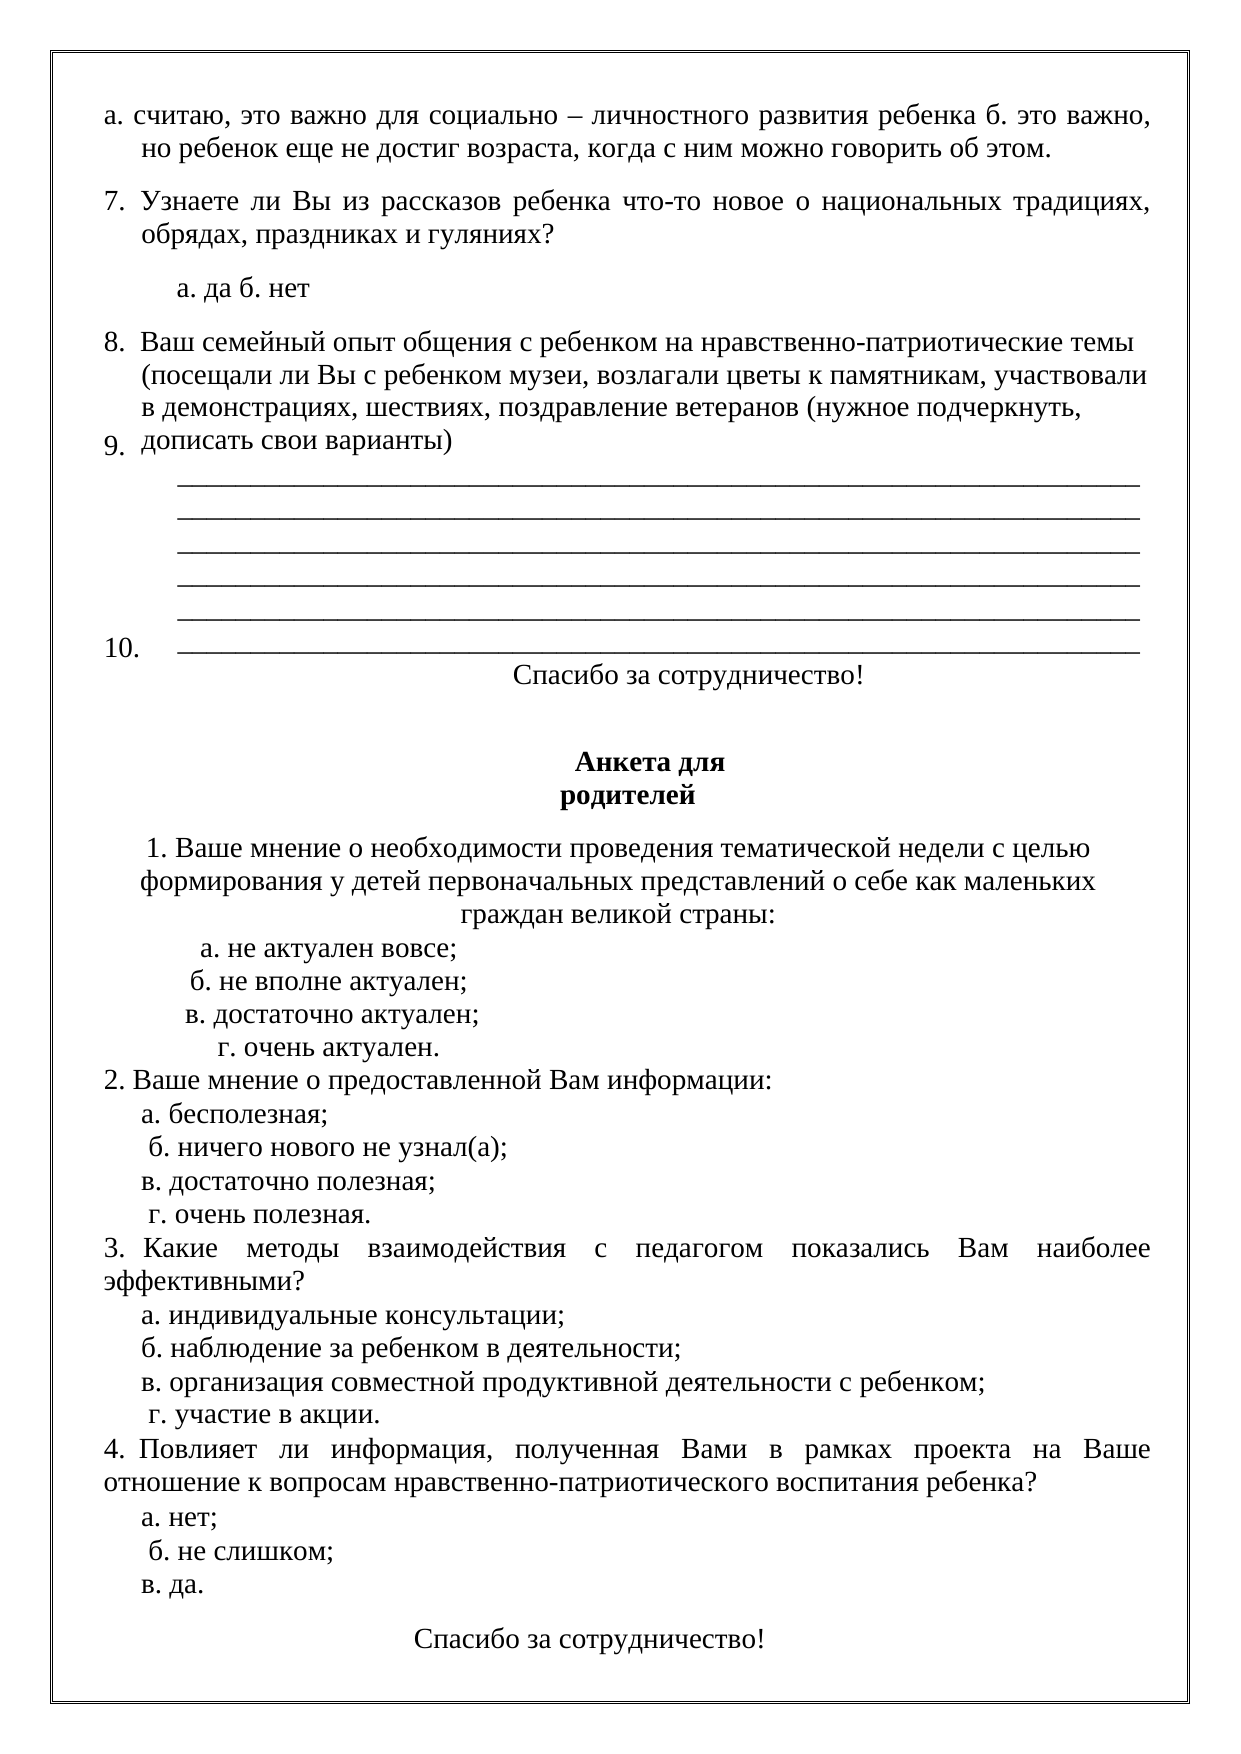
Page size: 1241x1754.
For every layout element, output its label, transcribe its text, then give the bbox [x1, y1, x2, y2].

text а. нет; [141, 1499, 408, 1533]
text в. да. [141, 1567, 408, 1600]
text а. бесполезная; [141, 1098, 581, 1130]
text а. не актуален вовсе; [141, 931, 516, 964]
text в. достаточно актуален; [141, 997, 516, 1030]
list ____________________________________________________________________________________________________________________________________ [177, 590, 1152, 657]
text в. достаточно полезная; [141, 1164, 516, 1197]
text г. очень полезная. [141, 1197, 516, 1229]
text а. индивидуальные консультации; [141, 1298, 762, 1331]
text а. да б. нет [176, 272, 360, 304]
list Ваше мнение о необходимости проведения тематической недели с целью формирования у детей первоначальных представлений о себе как маленьких граждан великой страны: [103, 831, 1133, 930]
list ____________________________________________________________________________________________________________________________________ [177, 523, 1152, 590]
text г. участие в акции. [141, 1398, 1066, 1431]
text б. ничего нового не узнал(а); [141, 1130, 581, 1163]
list Ваше мнение о предоставленной Вам информации: [103, 1063, 1152, 1096]
list Какие методы взаимодействия с педагогом показались Вам наиболее эффективными? [103, 1232, 1152, 1297]
list ____________________________________________________________________________________________________________________________________ [177, 456, 1152, 523]
list Спасибо за сотрудничество! [177, 657, 1152, 691]
list Ваш семейный опыт общения с ребенком на нравственно-патриотические темы (посещали ли Вы с ребенком музеи, возлагали цветы к памятникам, участвовали в демонстрациях, шествиях, поздравление ветеранов (нужное подчеркнуть, дописать свои варианты) [103, 325, 1152, 456]
list Узнаете ли Вы из рассказов ребенка что-то новое о национальных традициях, обрядах, праздниках и гуляниях? [103, 184, 1152, 250]
list Повлияет ли информация, полученная Вами в рамках проекта на Ваше отношение к вопросам нравственно-патриотического воспитания ребенка? [103, 1432, 1152, 1497]
text б. наблюдение за ребенком в деятельности; [141, 1331, 762, 1363]
text а. считаю, это важно для социально – личностного развития ребенка б. это важно, но ребенок еще не достиг возраста, когда с ним можно говорить об этом. [103, 98, 1152, 164]
text Анкета для родителей [501, 745, 754, 810]
text г. очень актуален. [141, 1030, 516, 1063]
text Спасибо за сотрудничество! [414, 1622, 1152, 1655]
text б. не слишком; [141, 1533, 408, 1567]
text в. организация совместной продуктивной деятельности с ребенком; [141, 1366, 1066, 1398]
text б. не вполне актуален; [141, 964, 516, 997]
